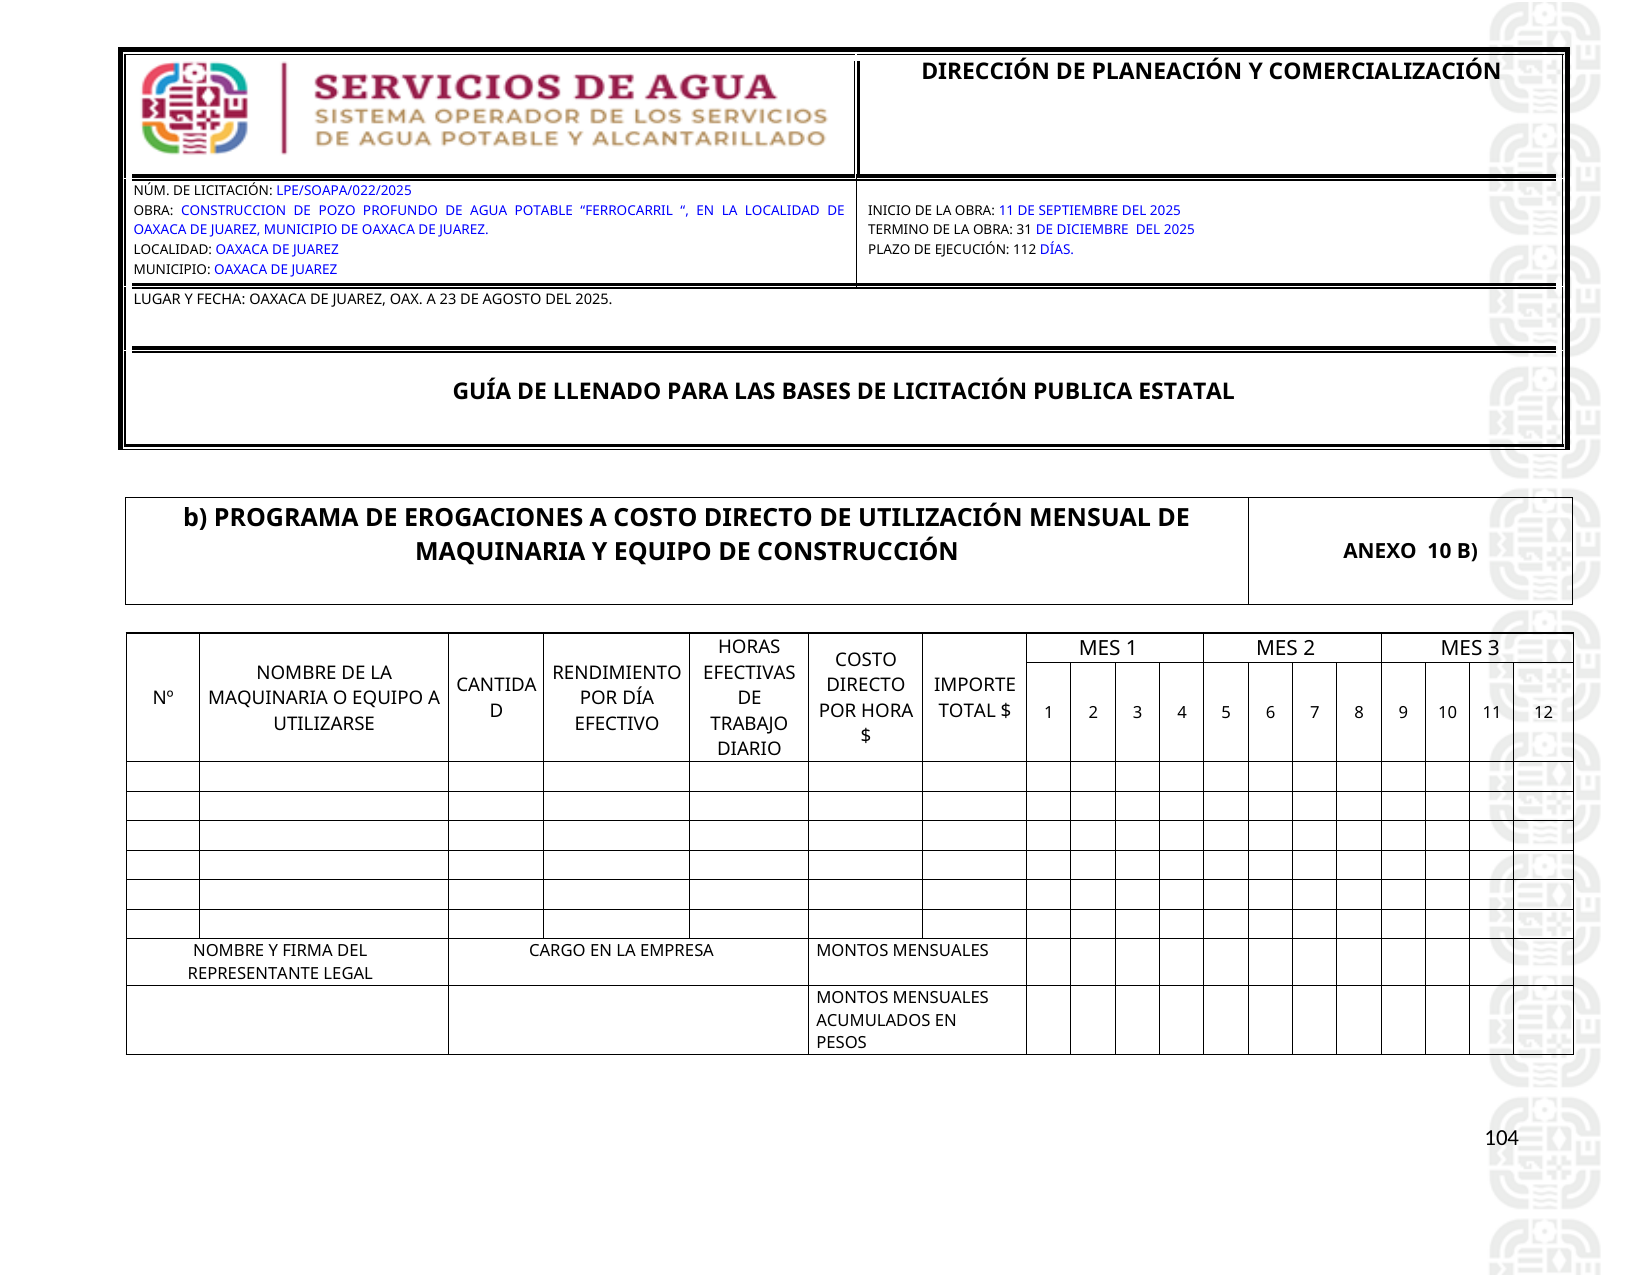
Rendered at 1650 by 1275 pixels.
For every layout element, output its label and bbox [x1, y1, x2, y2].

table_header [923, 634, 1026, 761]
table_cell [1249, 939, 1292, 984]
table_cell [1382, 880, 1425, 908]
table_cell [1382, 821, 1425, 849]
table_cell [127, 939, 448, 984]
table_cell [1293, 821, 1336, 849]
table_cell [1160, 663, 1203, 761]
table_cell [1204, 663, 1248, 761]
picture [1474, 52, 1565, 449]
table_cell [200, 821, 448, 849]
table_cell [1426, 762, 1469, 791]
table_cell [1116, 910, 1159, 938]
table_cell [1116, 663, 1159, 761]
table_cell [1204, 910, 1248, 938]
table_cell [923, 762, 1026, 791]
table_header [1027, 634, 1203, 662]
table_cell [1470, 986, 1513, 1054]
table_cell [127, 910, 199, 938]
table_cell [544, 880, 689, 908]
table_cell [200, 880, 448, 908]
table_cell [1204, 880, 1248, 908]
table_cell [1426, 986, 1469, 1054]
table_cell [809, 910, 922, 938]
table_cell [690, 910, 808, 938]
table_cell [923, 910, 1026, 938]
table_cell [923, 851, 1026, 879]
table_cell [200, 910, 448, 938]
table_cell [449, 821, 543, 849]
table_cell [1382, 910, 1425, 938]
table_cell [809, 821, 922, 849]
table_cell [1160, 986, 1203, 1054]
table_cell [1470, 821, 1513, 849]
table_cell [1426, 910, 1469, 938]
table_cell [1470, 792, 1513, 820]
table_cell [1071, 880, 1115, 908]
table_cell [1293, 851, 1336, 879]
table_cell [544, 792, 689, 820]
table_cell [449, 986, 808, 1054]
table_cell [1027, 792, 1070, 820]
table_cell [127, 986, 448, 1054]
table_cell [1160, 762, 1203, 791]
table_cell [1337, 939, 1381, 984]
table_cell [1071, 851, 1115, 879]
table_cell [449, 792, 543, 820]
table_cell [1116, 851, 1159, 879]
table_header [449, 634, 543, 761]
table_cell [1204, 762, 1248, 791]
picture [137, 55, 836, 170]
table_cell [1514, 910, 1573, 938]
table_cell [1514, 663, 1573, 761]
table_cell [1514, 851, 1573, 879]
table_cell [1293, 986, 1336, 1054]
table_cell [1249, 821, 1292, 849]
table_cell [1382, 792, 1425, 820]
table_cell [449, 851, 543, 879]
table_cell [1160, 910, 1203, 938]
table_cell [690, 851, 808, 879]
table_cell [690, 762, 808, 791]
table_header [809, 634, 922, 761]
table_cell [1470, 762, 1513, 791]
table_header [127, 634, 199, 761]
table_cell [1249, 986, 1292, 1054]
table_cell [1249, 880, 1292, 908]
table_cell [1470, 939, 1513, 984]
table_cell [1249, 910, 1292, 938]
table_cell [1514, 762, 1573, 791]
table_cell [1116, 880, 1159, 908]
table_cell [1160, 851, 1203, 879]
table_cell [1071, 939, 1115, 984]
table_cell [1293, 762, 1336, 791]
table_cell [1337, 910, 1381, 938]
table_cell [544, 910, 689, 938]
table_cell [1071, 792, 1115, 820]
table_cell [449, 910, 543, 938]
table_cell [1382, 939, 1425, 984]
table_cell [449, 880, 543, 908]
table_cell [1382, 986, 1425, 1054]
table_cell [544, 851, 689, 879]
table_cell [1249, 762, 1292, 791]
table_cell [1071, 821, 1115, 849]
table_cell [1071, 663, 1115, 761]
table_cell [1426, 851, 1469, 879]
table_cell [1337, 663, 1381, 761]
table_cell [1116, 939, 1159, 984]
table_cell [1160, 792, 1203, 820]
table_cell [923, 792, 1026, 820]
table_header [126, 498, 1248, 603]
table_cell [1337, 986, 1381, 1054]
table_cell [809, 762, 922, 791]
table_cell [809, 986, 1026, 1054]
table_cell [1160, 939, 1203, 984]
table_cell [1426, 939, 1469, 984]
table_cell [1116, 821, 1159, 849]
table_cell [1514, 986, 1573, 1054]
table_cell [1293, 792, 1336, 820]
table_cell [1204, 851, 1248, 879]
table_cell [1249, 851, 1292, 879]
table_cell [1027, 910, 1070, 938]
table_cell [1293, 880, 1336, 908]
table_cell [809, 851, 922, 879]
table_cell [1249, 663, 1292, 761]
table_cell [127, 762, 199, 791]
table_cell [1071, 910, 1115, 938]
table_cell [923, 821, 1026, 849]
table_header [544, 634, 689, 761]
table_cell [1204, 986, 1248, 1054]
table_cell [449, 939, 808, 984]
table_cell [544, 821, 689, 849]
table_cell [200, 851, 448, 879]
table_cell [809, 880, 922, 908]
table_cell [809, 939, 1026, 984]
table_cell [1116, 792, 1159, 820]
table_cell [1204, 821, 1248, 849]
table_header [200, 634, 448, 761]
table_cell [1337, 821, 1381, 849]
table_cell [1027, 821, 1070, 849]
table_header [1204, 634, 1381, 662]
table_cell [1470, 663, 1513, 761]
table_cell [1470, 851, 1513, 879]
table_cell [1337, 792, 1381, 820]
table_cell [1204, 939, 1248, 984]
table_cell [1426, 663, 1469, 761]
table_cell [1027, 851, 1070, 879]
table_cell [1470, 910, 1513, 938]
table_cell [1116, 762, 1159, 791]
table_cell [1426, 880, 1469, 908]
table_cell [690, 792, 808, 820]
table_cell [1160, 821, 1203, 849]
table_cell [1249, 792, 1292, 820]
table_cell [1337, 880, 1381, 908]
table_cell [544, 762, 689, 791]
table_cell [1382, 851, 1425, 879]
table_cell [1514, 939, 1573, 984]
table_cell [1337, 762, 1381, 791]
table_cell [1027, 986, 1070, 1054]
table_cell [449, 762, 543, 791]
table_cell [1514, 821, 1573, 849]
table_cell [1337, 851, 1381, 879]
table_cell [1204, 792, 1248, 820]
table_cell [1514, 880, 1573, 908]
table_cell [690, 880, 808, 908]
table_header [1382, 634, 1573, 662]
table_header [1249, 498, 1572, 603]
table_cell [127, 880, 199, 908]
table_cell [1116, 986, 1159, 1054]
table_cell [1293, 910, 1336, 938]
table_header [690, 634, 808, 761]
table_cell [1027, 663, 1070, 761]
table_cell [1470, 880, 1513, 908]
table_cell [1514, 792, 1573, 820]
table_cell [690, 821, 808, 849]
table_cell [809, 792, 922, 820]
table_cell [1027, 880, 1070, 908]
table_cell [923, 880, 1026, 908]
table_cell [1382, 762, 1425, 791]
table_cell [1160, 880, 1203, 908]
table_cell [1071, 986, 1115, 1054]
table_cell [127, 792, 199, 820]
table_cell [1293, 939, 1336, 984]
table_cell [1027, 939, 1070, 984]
picture [1474, 2, 1604, 1275]
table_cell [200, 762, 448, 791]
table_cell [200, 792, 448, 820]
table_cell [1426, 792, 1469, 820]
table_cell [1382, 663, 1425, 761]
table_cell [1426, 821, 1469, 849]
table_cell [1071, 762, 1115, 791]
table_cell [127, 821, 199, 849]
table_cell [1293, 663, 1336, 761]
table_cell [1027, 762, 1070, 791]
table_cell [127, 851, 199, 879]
